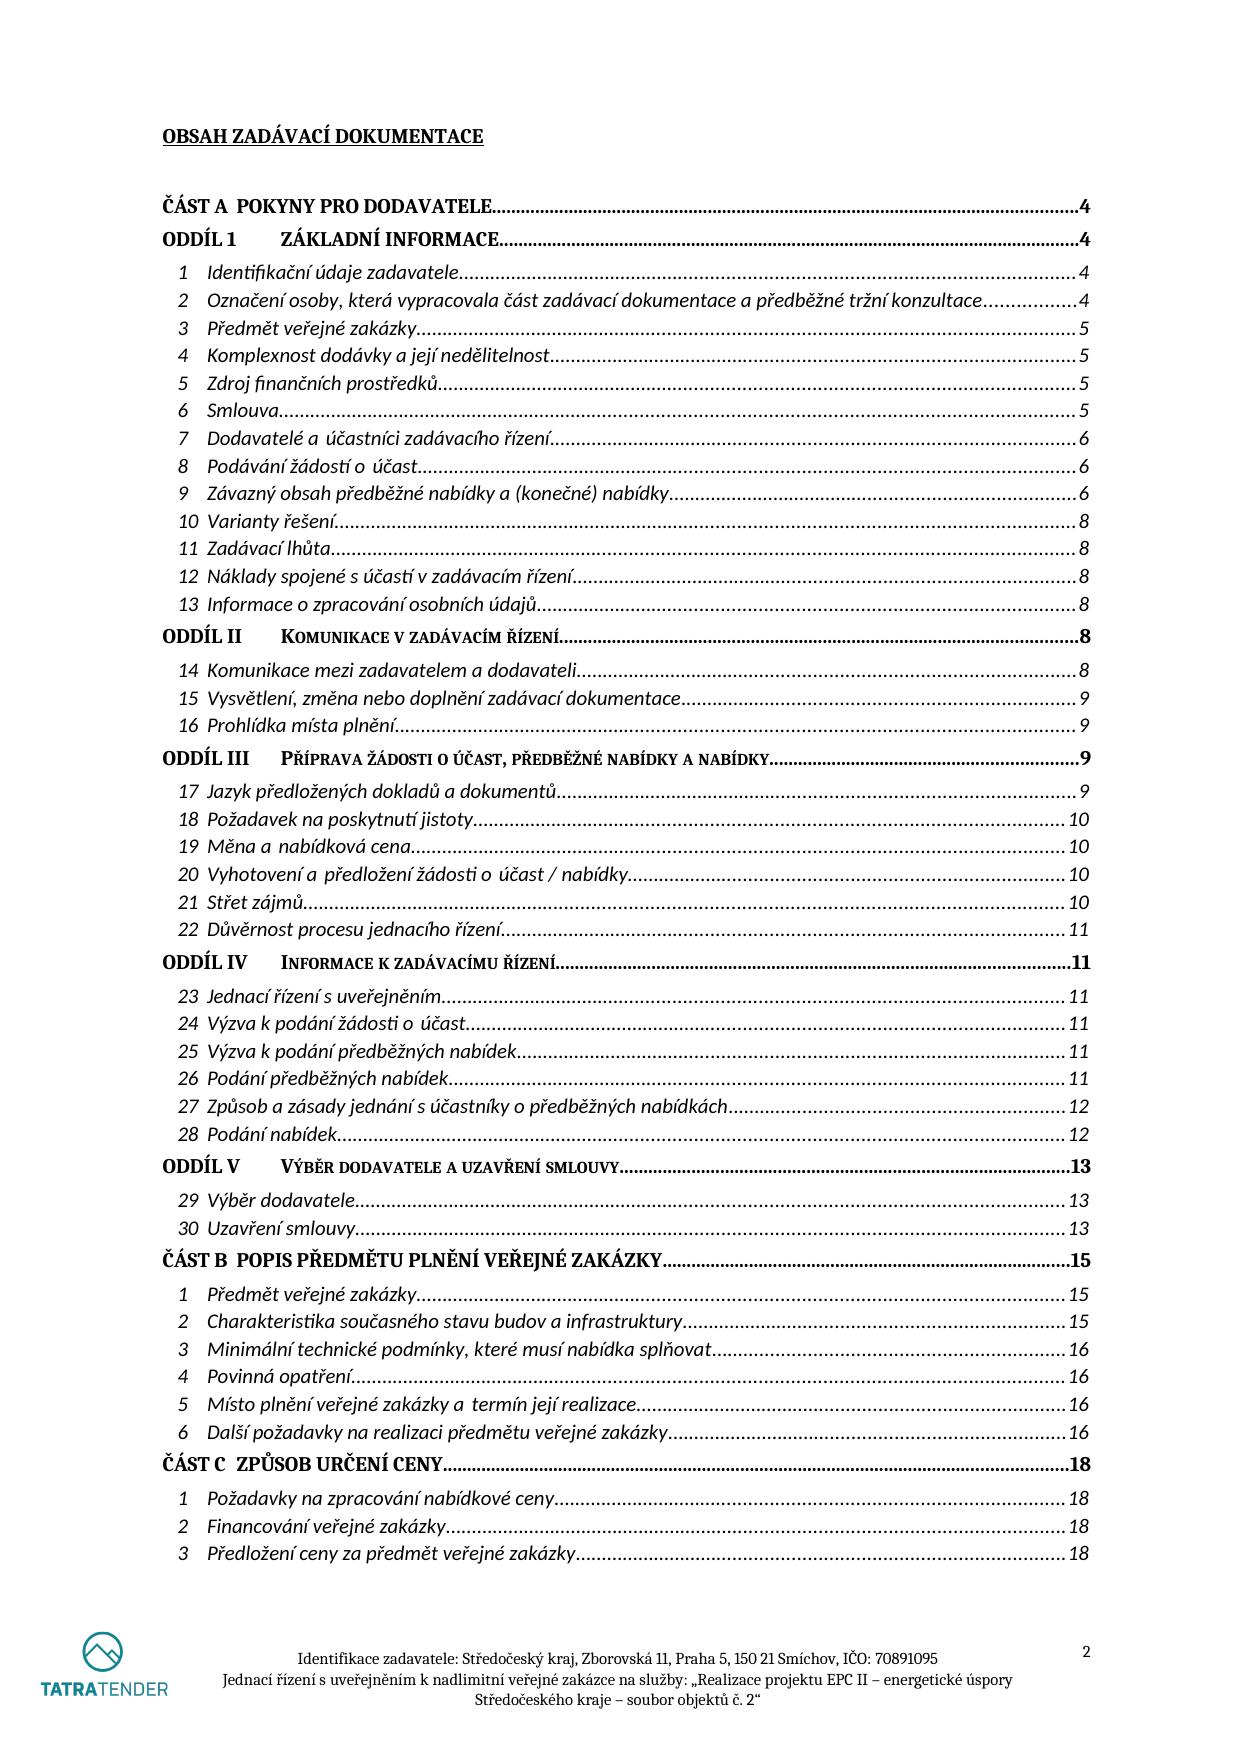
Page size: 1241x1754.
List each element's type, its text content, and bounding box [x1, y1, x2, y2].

text 25 Výzva k podání předběžných nabídek 11 [177, 1038, 1093, 1063]
text 20 Vyhotovení a předložení žádosti o účast / nabídky 10 [177, 861, 1093, 887]
text 12 Náklady spojené s účastí v zadávacím řízení 8 [177, 563, 1093, 589]
text ODDÍL III Příprava žádosti o účast, předběžné nabídky a nabídky 9 [162, 746, 1093, 770]
text 2 Financování veřejné zakázky 18 [177, 1513, 1093, 1538]
text 18 Požadavek na poskytnutí jistoty 10 [177, 806, 1093, 832]
text 1 Požadavky na zpracování nabídkové ceny 18 [177, 1485, 1093, 1511]
text ODDÍL 1 ZÁKLADNÍ INFORMACE 4 [162, 227, 1093, 251]
text 23 Jednací řízení s uveřejněním 11 [177, 983, 1093, 1008]
text 26 Podání předběžných nabídek 11 [177, 1066, 1093, 1091]
text 14 Komunikace mezi zadavatelem a dodavateli 8 [177, 657, 1093, 682]
text 3 Předložení ceny za předmět veřejné zakázky 18 [177, 1540, 1093, 1566]
text 2 Označení osoby, která vypracovala část zadávací dokumentace a předběžné tržní konzultace 4 [177, 287, 1093, 313]
text ČÁST A Pokyny pro dodavatele 4 [162, 195, 1093, 219]
text 29 Výběr dodavatele 13 [177, 1187, 1093, 1212]
text Obsah zadávací dokumentace [162, 124, 1093, 148]
text 1 Identifikační údaje zadavatele 4 [177, 259, 1093, 285]
text 1 Předmět veřejné zakázky 15 [177, 1281, 1093, 1306]
text 19 Měna a nabídková cena 10 [177, 834, 1093, 859]
text 11 Zadávací lhůta 8 [177, 536, 1093, 561]
text 30 Uzavření smlouvy 13 [177, 1215, 1093, 1240]
text ČÁST C Způsob určení ceny 18 [162, 1453, 1093, 1477]
picture [20, 1621, 188, 1710]
text ČÁST B Popis předmětu plnění veřejné zakázky 15 [162, 1248, 1093, 1272]
text 2 Charakteristika současného stavu budov a infrastruktury 15 [177, 1308, 1093, 1334]
text ODDÍL II Komunikace v zadávacím řízení 8 [162, 625, 1093, 649]
text 4 Povinná opatření 16 [177, 1364, 1093, 1389]
text 6 Další požadavky na realizaci předmětu veřejné zakázky 16 [177, 1419, 1093, 1444]
text 3 Předmět veřejné zakázky 5 [177, 315, 1093, 340]
text 17 Jazyk předložených dokladů a dokumentů 9 [177, 778, 1093, 804]
text 13 Informace o zpracování osobních údajů 8 [177, 591, 1093, 616]
text 16 Prohlídka místa plnění 9 [177, 712, 1093, 738]
text ODDÍL V Výběr dodavatele a uzavření smlouvy 13 [162, 1155, 1093, 1179]
text 8 Podávání žádostí o účast 6 [177, 453, 1093, 478]
text 27 Způsob a zásady jednání s účastníky o předběžných nabídkách 12 [177, 1093, 1093, 1119]
text 24 Výzva k podání žádosti o účast 11 [177, 1010, 1093, 1036]
text 21 Střet zájmů 10 [177, 889, 1093, 914]
text 4 Komplexnost dodávky a její nedělitelnost 5 [177, 342, 1093, 368]
text 15 Vysvětlení, změna nebo doplnění zadávací dokumentace 9 [177, 685, 1093, 710]
text 6 Smlouva 5 [177, 398, 1093, 423]
text ODDÍL IV Informace k zadávacímu řízení 11 [162, 950, 1093, 974]
text 9 Závazný obsah předběžné nabídky a (konečné) nabídky 6 [177, 480, 1093, 506]
text 5 Místo plnění veřejné zakázky a termín její realizace 16 [177, 1391, 1093, 1417]
text 5 Zdroj finančních prostředků 5 [177, 370, 1093, 395]
text 10 Varianty řešení 8 [177, 508, 1093, 533]
text 28 Podání nabídek 12 [177, 1121, 1093, 1146]
text 22 Důvěrnost procesu jednacího řízení 11 [177, 917, 1093, 942]
text 3 Minimální technické podmínky, které musí nabídka splňovat 16 [177, 1336, 1093, 1362]
text 7 Dodavatelé a účastníci zadávacího řízení 6 [177, 425, 1093, 451]
